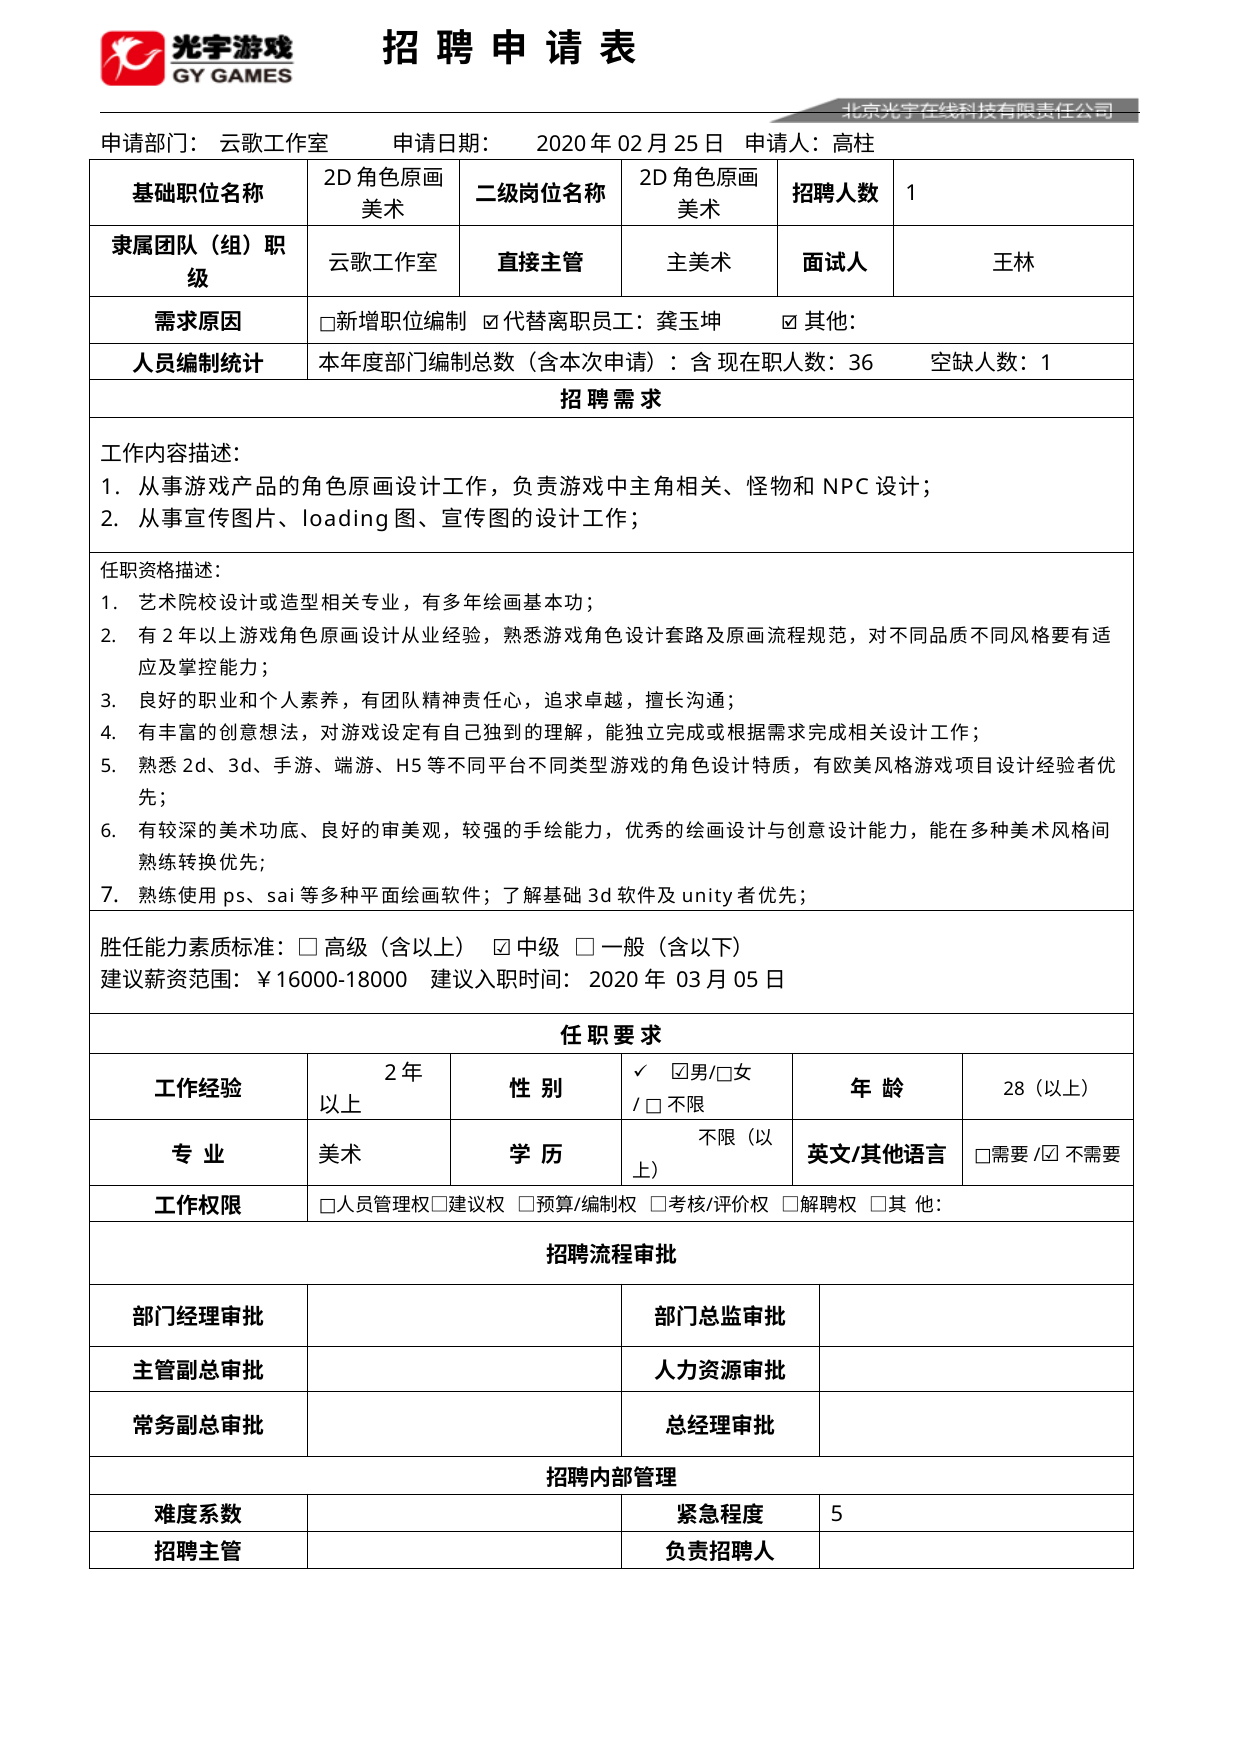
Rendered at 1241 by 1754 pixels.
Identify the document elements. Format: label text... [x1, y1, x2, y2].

table_cell [820, 1532, 1133, 1568]
table_cell 招聘主管 [90, 1532, 307, 1568]
table_cell 负责招聘人 [622, 1532, 819, 1568]
table_cell [820, 1285, 1133, 1346]
table_cell 性 别 [451, 1054, 621, 1119]
table_cell 面试人 [778, 226, 893, 296]
table_cell 人力资源审批 [622, 1347, 819, 1391]
table_cell 28（以上） [963, 1054, 1133, 1119]
table_cell 部门经理审批 [90, 1285, 307, 1346]
table_cell 难度系数 [90, 1495, 307, 1531]
table_cell □新增职位编制 代替离职员工：龚玉坤 其他： [308, 297, 1133, 343]
table_cell [820, 1392, 1133, 1456]
table_cell [820, 1347, 1133, 1391]
table_cell 招 聘 需 求 [90, 380, 1133, 417]
table_cell 美术 [308, 1120, 450, 1185]
table_cell 工作权限 [90, 1186, 307, 1221]
table_cell [308, 1347, 621, 1391]
table_cell 直接主管 [460, 226, 621, 296]
table_cell 王林 [894, 226, 1133, 296]
table_cell [308, 1392, 621, 1456]
table_cell 任 职 要 求 [90, 1014, 1133, 1053]
table_cell 云歌工作室 [308, 226, 459, 296]
table_cell 2年以上 [308, 1054, 450, 1119]
table_cell 紧急程度 [622, 1495, 819, 1531]
table_cell 招聘流程审批 [90, 1222, 1133, 1283]
table_cell 主管副总审批 [90, 1347, 307, 1391]
table_cell 年 龄 [793, 1054, 962, 1119]
table_header 1 [894, 160, 1133, 224]
table_cell 部门总监审批 [622, 1285, 819, 1346]
table_cell 总经理审批 [622, 1392, 819, 1456]
table_cell [308, 1532, 621, 1568]
text 申请部门： 云歌工作室 申请日期： 2020年 02月 25日 申请人：高柱 [100, 126, 1140, 158]
table_cell 专 业 [90, 1120, 307, 1185]
table_cell □需要 /☑ 不需要 [963, 1120, 1133, 1185]
table_header 二级岗位名称 [460, 160, 621, 224]
table_header 2D角色原画美术 [308, 160, 459, 224]
table_cell [308, 1285, 621, 1346]
table_cell 常务副总审批 [90, 1392, 307, 1456]
table_cell □人员管理权□建议权 □预算/编制权 □考核/评价权 □解聘权 □其 他： [308, 1186, 1133, 1221]
table_cell 不限（以上） [622, 1120, 792, 1185]
table_cell 胜任能力素质标准：□ 高级（含以上） ☑ 中级 □ 一般（含以下） 建议薪资范围：￥16000-18000 建议入职时间： 2020 年 03 月 05 日 [90, 911, 1133, 1013]
table_header 基础职位名称 [90, 160, 307, 224]
table_cell 任职资格描述： 艺术院校设计或造型相关专业，有多年绘画基本功； 有2年以上游戏角色原画设计从业经验，熟悉游戏角色设计套路及原画流程规范，对不同品质不同风格要有适应及掌控能力； 良好的职业和个人素养，有团队精神责任心，追求卓越，擅长沟通； 有丰富的创意想法，对游戏设定有自己独到的理解，能独立完成或根据需求完成相关设计工作； 熟悉2d、3d、手游、端游、H5等不同平台不同类型游戏的角色设计特质，有欧美风格游戏项目设计经验者优先； 有较深的美术功底、良好的审美观，较强的手绘能力，优秀的绘画设计与创意设计能力，能在多种美术风格间熟练转换优先; 熟练使用ps、sai等多种平面绘画软件；了解基础3d软件及unity者优先； [90, 553, 1133, 910]
table_cell 工作内容描述： 从事游戏产品的角色原画设计工作，负责游戏中主角相关、怪物和NPC设计； 从事宣传图片、loading图、宣传图的设计工作； [90, 418, 1133, 552]
table_cell 学 历 [451, 1120, 621, 1185]
table_cell 人员编制统计 [90, 344, 307, 379]
table_header 招聘人数 [778, 160, 893, 224]
picture [0, 0, 1241, 123]
table_cell [308, 1495, 621, 1531]
table_cell 主美术 [622, 226, 777, 296]
table_cell 工作经验 [90, 1054, 307, 1119]
table_cell 隶属团队（组）职级 [90, 226, 307, 296]
table_cell 英文/其他语言 [793, 1120, 962, 1185]
table_cell 本年度部门编制总数（含本次申请）：含 现在职人数：36 空缺人数：1 [308, 344, 1133, 379]
table_cell 5 [820, 1495, 1133, 1531]
table_cell 需求原因 [90, 297, 307, 343]
table_header 2D角色原画美术 [622, 160, 777, 224]
table_cell 招聘内部管理 [90, 1457, 1133, 1493]
table_cell ☑男/□女 / □ 不限 [622, 1054, 792, 1119]
